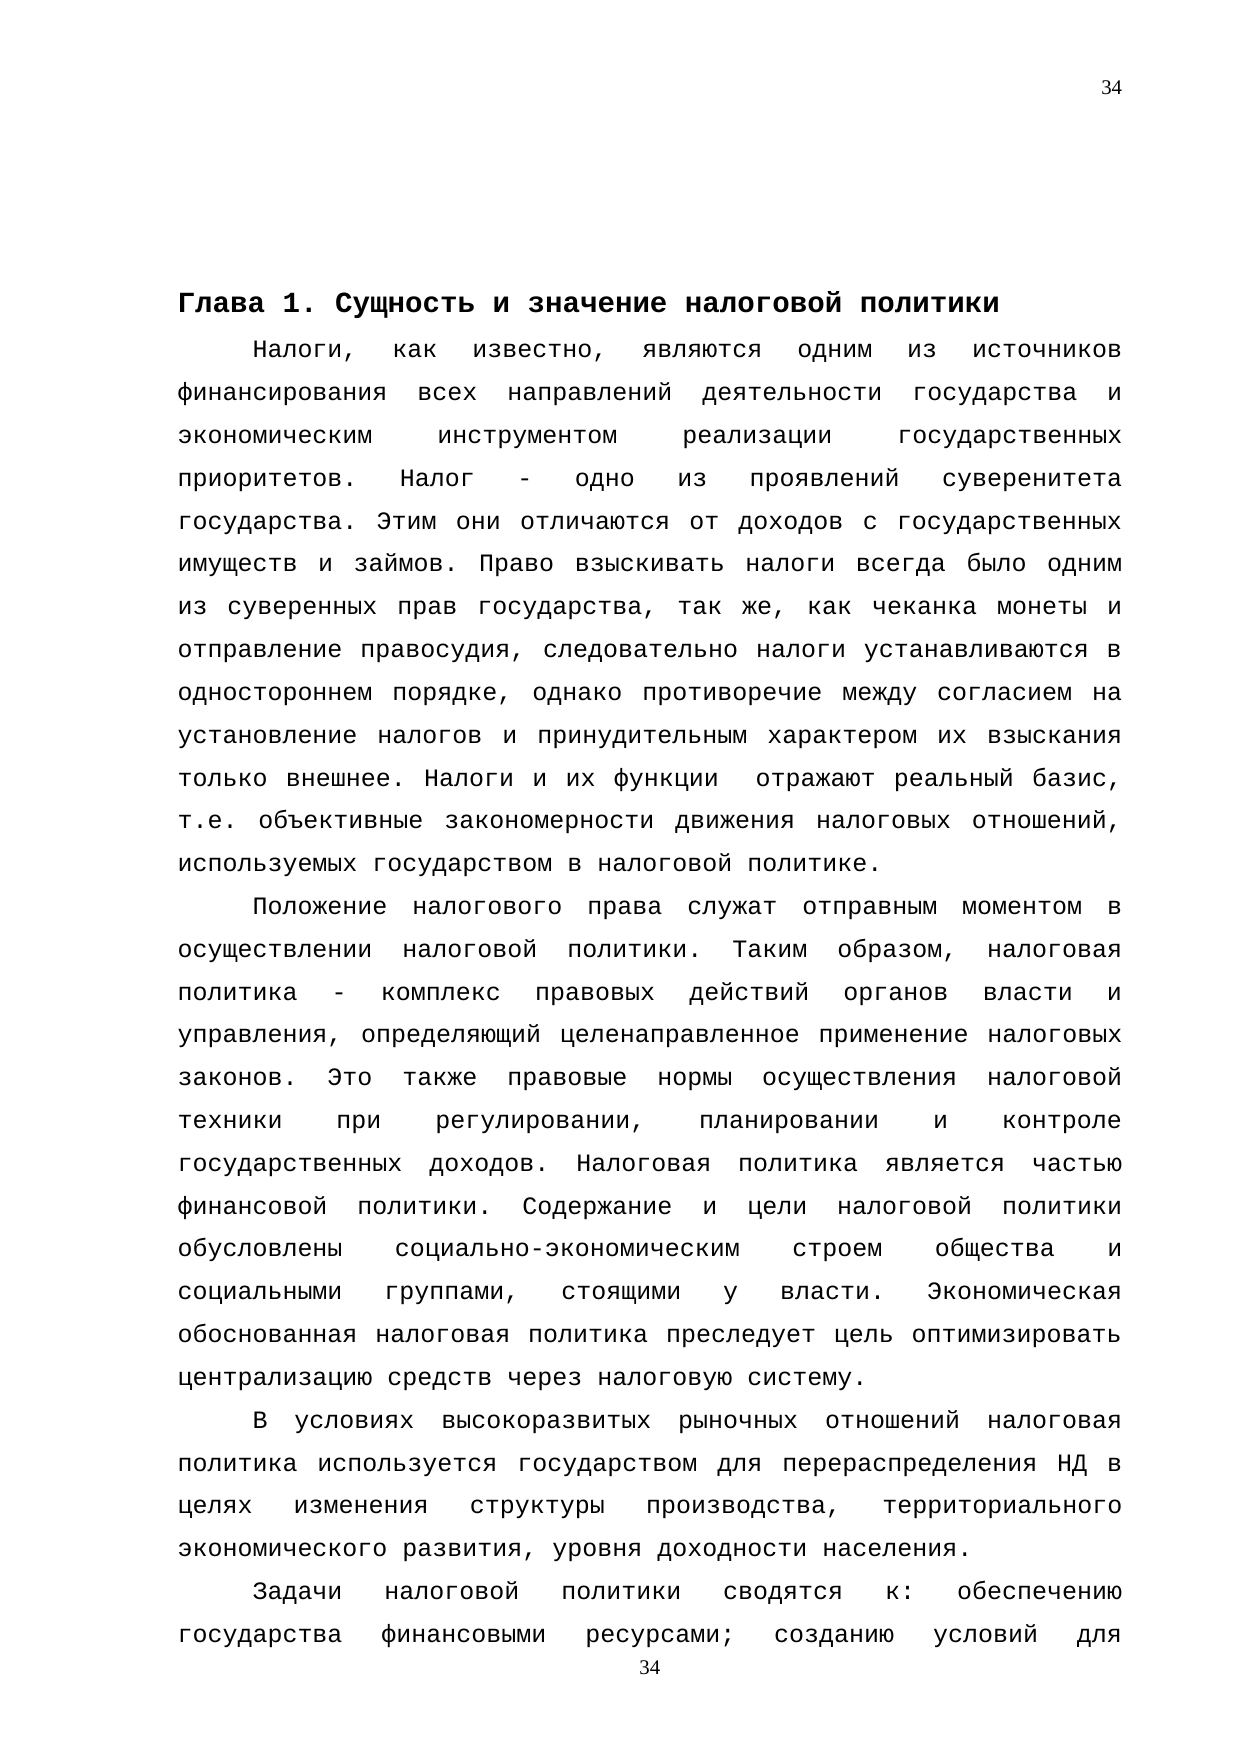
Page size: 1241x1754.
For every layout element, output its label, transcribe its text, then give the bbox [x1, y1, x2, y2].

text В условиях высокоразвитых рыночных отношений налоговая политика используется государством для перераспределения НД в целях изменения структуры производства, территориального экономического развития, уровня доходности населения. [177, 1407, 1122, 1564]
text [177, 1578, 1122, 1650]
text Положение налогового права служат отправным моментом в осуществлении налоговой политики. Таким образом, налоговая политика - комплекс правовых действий органов власти и управления, определяющий целенаправленное применение налоговых законов. Это также правовые нормы осуществления налоговой техники при регулировании, планировании и контроле государственных доходов. Налоговая политика является частью финансовой политики. Содержание и цели налоговой политики обусловлены социально-экономическим строем общества и социальными группами, стоящими у власти. Экономическая обоснованная налоговая политика преследует цель оптимизировать централизацию средств через налоговую систему. [177, 893, 1122, 1393]
text Глава 1. Сущность и значение налоговой политики [177, 288, 1122, 321]
text Налоги, как известно, являются одним из источников финансирования всех направлений деятельности государства и экономическим инструментом реализации государственных приоритетов. Налог - одно из проявлений суверенитета государства. Этим они отличаются от доходов с государственных имуществ и займов. Право взыскивать налоги всегда было одним из суверенных прав государства, так же, как чеканка монеты и отправление правосудия, следовательно налоги устанавливаются в одностороннем порядке, однако противоречие между согласием на установление налогов и принудительным характером их взыскания только внешнее. Налоги и их функции отражают реальный базис, т.е. объективные закономерности движения налоговых отношений, используемых государством в налоговой политике. [177, 337, 1122, 879]
